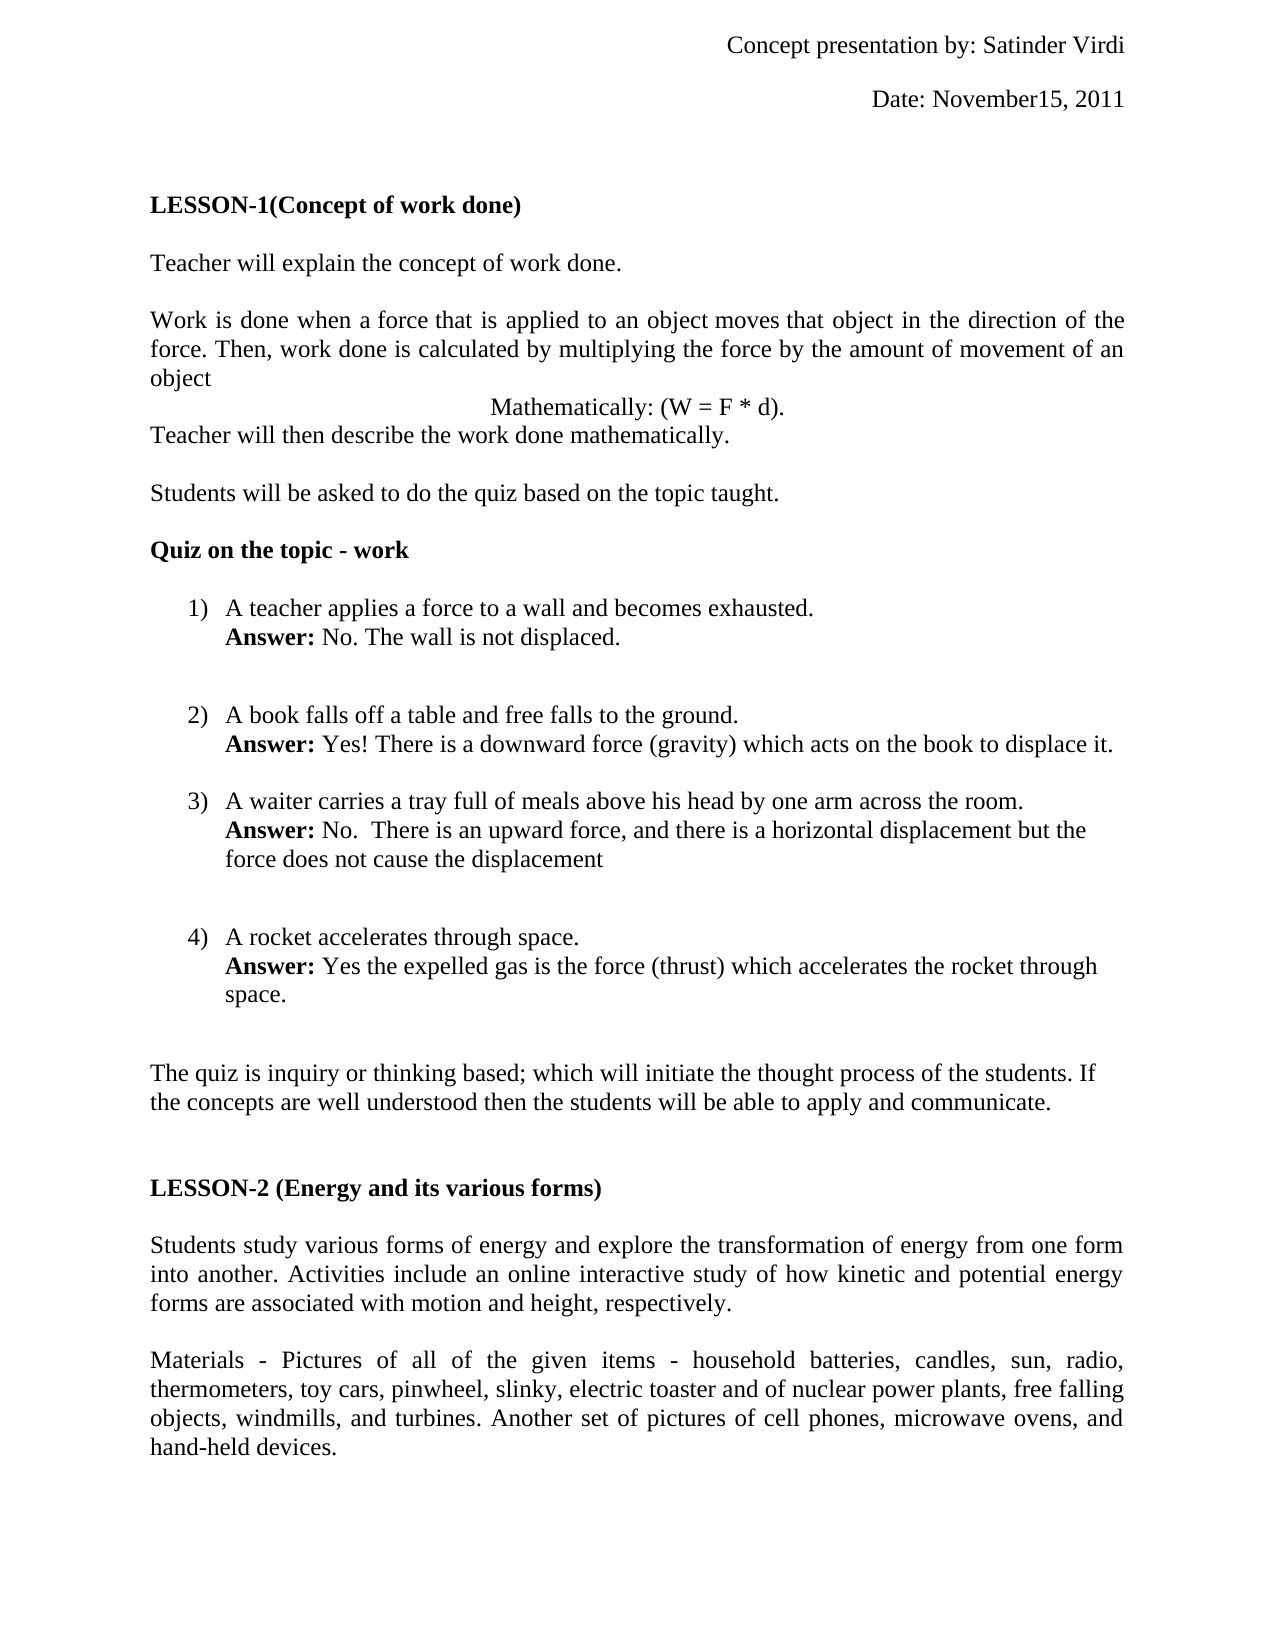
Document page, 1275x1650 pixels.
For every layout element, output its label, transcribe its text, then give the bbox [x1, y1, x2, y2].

text The quiz is inquiry or thinking based; which will initiate the thought process of the students. If the concepts are well understood then the students will be able to apply and communicate. [150, 1058, 1125, 1115]
text Mathematically: (W = F * d). [150, 392, 1125, 420]
text Students study various forms of energy and explore the transformation of energy from one form into another. Activities include an online interactive study of how kinetic and potential energy forms are associated with motion and height, respectively. [150, 1230, 1125, 1317]
text LESSON-1(Concept of work done) [150, 190, 1125, 219]
text Answer: No. There is an upward force, and there is a horizontal displacement but the force does not cause the displacement [225, 815, 1125, 872]
text LESSON-2 (Energy and its various forms) [150, 1173, 1125, 1202]
list A teacher applies a force to a wall and becomes exhausted. [187, 593, 1125, 622]
text Materials - Pictures of all of the given items - household batteries, candles, sun, radio, thermometers, toy cars, pinwheel, slinky, electric toaster and of nuclear power plants, free falling objects, windmills, and turbines. Another set of pictures of cell phones, microwave ovens, and hand-held devices. [150, 1345, 1125, 1460]
list Answer: Yes! There is a downward force (gravity) which acts on the book to displace it. [225, 729, 1125, 757]
list A rocket accelerates through space. [187, 922, 1125, 951]
text Teacher will explain the concept of work done. [150, 248, 1125, 277]
text Work is done when a force that is applied to an object moves that object in the direction of the force. Then, work done is calculated by multiplying the force by the amount of movement of an object [150, 305, 1125, 392]
text Teacher will then describe the work done mathematically. [150, 420, 1125, 449]
list A book falls off a table and free falls to the ground. [187, 700, 1125, 729]
text Students will be asked to do the quiz based on the topic taught. [150, 478, 1125, 507]
text Answer: Yes the expelled gas is the force (thrust) which accelerates the rocket through space. [225, 951, 1125, 1008]
list A waiter carries a tray full of meals above his head by one arm across the room. [187, 786, 1125, 815]
text Quiz on the topic - work [150, 535, 1125, 564]
text Answer: No. The wall is not displaced. [225, 622, 1125, 650]
